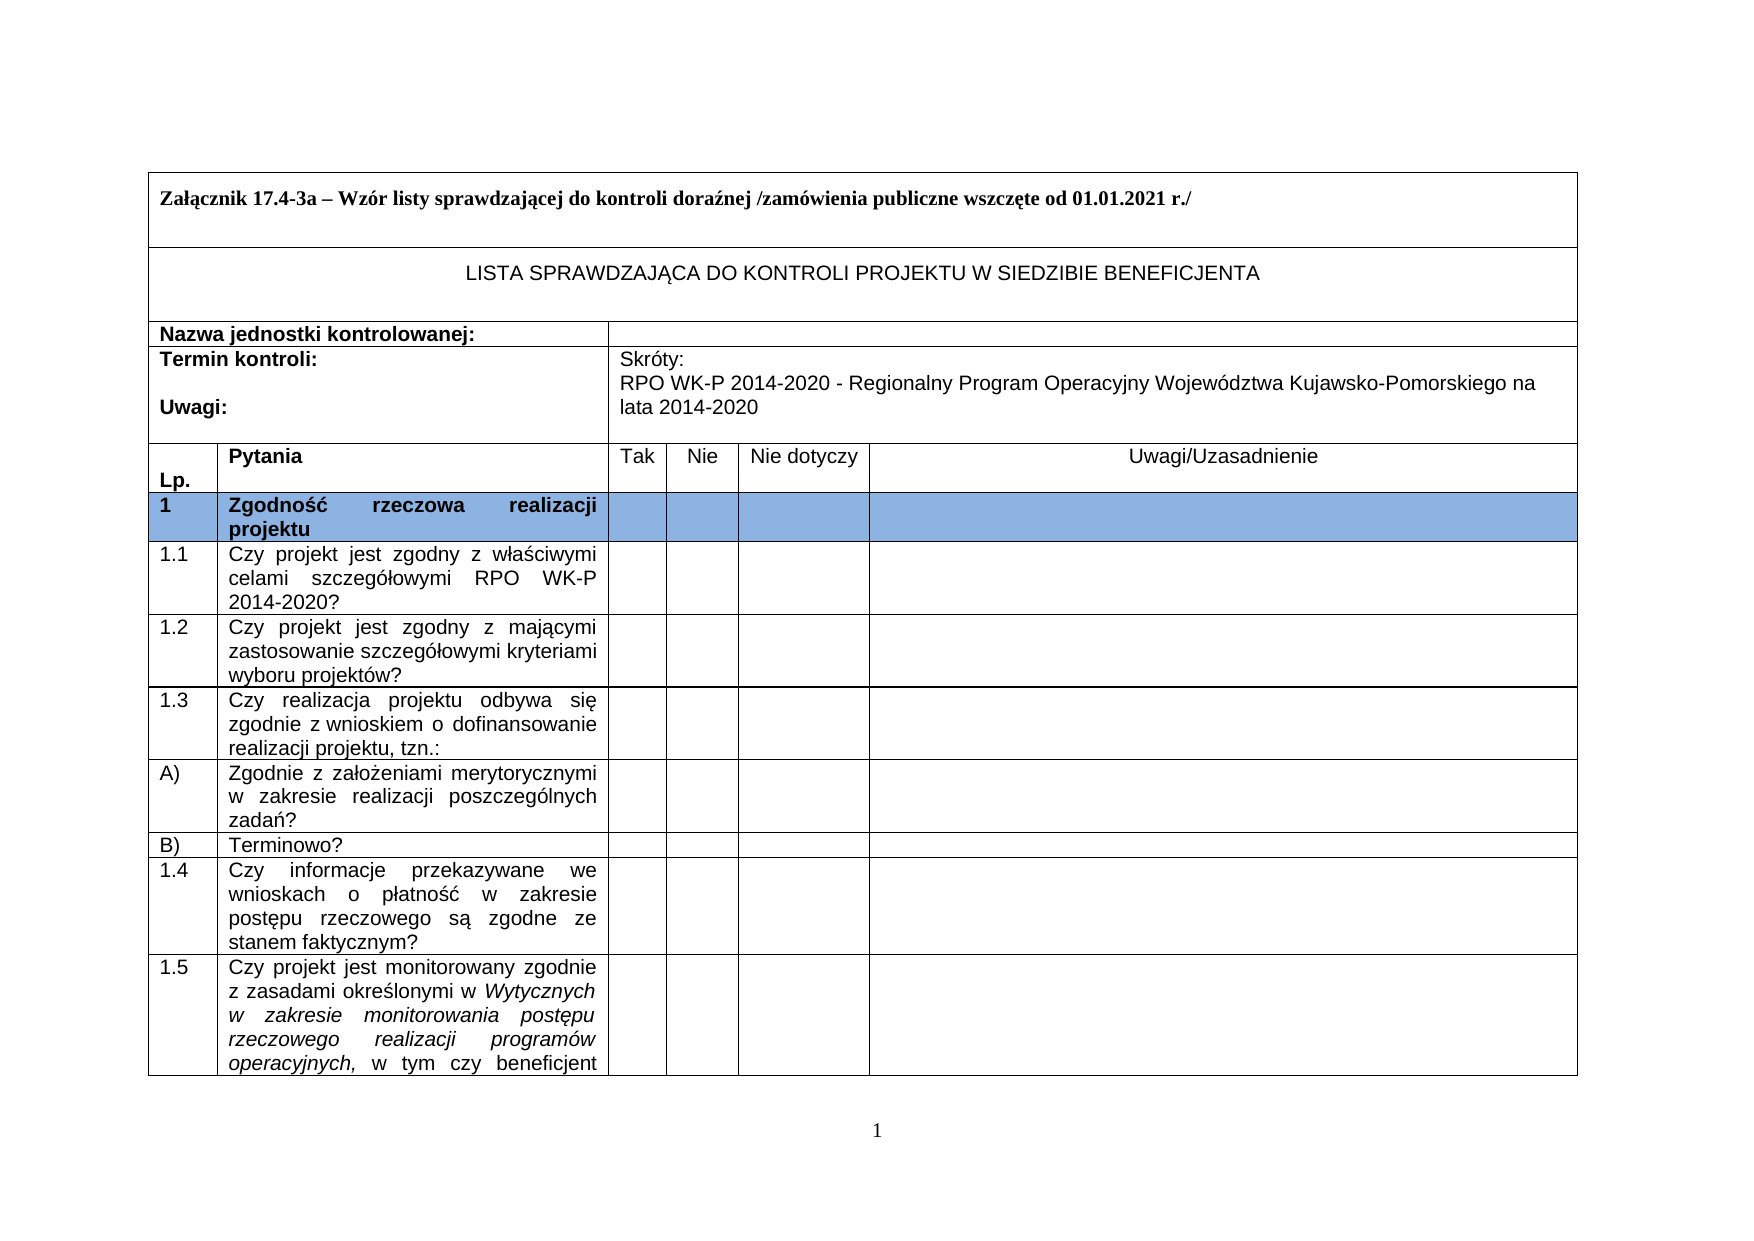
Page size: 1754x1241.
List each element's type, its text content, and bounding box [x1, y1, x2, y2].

table_cell 1.5 [149, 955, 217, 1075]
table_cell [609, 493, 666, 541]
table_cell [870, 542, 1577, 613]
table_cell Nie [667, 444, 738, 492]
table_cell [218, 955, 608, 1075]
table_cell [667, 615, 738, 686]
table_cell Pytania [218, 444, 608, 492]
table_cell 1.2 [149, 615, 217, 686]
table_cell [739, 858, 869, 954]
table_cell 1 [149, 493, 217, 541]
table_cell [739, 955, 869, 1075]
table_cell [739, 493, 869, 541]
table_cell [667, 858, 738, 954]
table_cell [870, 615, 1577, 686]
table_cell Nie dotyczy [739, 444, 869, 492]
table_cell [609, 615, 666, 686]
table_cell Nazwa jednostki kontrolowanej: [149, 322, 608, 346]
table_cell Uwagi/Uzasadnienie [870, 444, 1577, 492]
table_cell [667, 688, 738, 759]
table_cell [609, 688, 666, 759]
table_cell [667, 542, 738, 613]
table_cell [609, 542, 666, 613]
table_cell [609, 858, 666, 954]
table_cell [870, 955, 1577, 1075]
table_cell Czy realizacja projektu odbywa się zgodnie z wnioskiem o dofinansowanie realizacji projektu, tzn.: [218, 688, 608, 759]
table_cell [667, 955, 738, 1075]
table_cell [870, 833, 1577, 857]
table_cell [739, 615, 869, 686]
table_cell [870, 493, 1577, 541]
table_cell Tak [609, 444, 666, 492]
table_cell Zgodność rzeczowa realizacji projektu [218, 493, 608, 541]
table_cell [739, 688, 869, 759]
table_cell [609, 955, 666, 1075]
table_cell [609, 760, 666, 832]
table_cell B) [149, 833, 217, 857]
table_cell A) [149, 760, 217, 832]
table_cell Czy projekt jest zgodny z mającymi zastosowanie szczegółowymi kryteriami wyboru projektów? [218, 615, 608, 686]
table_cell 1.3 [149, 688, 217, 759]
table_cell Zgodnie z założeniami merytorycznymi w zakresie realizacji poszczególnych zadań? [218, 760, 608, 832]
table_cell [739, 760, 869, 832]
table_cell Czy informacje przekazywane we wnioskach o płatność w zakresie postępu rzeczowego są zgodne ze stanem faktycznym? [218, 858, 608, 954]
table_cell [739, 833, 869, 857]
table_cell [870, 760, 1577, 832]
table_cell [667, 760, 738, 832]
table_cell Skróty: RPO WK-P 2014-2020 - Regionalny Program Operacyjny Województwa Kujawsko-Pomorskiego na lata 2014-2020 [609, 347, 1577, 443]
table_cell [870, 858, 1577, 954]
table_cell Czy projekt jest zgodny z właściwymi celami szczegółowymi RPO WK-P 2014-2020? [218, 542, 608, 613]
table_cell Termin kontroli: Uwagi: [149, 347, 608, 443]
table_cell 1.4 [149, 858, 217, 954]
table_cell [667, 493, 738, 541]
table_cell [609, 833, 666, 857]
table_header Załącznik 17.4-3a – Wzór listy sprawdzającej do kontroli doraźnej /zamówienia publiczne wszczęte od 01.01.2021 r./ [149, 173, 1577, 247]
table_cell Terminowo? [218, 833, 608, 857]
table_cell 1.1 [149, 542, 217, 613]
table_cell Lp. [149, 444, 217, 492]
table_cell LISTA SPRAWDZAJĄCA DO KONTROLI PROJEKTU W SIEDZIBIE BENEFICJENTA [149, 248, 1577, 321]
table_cell [870, 688, 1577, 759]
table_cell [739, 542, 869, 613]
table_cell [609, 322, 1577, 346]
table_cell [667, 833, 738, 857]
